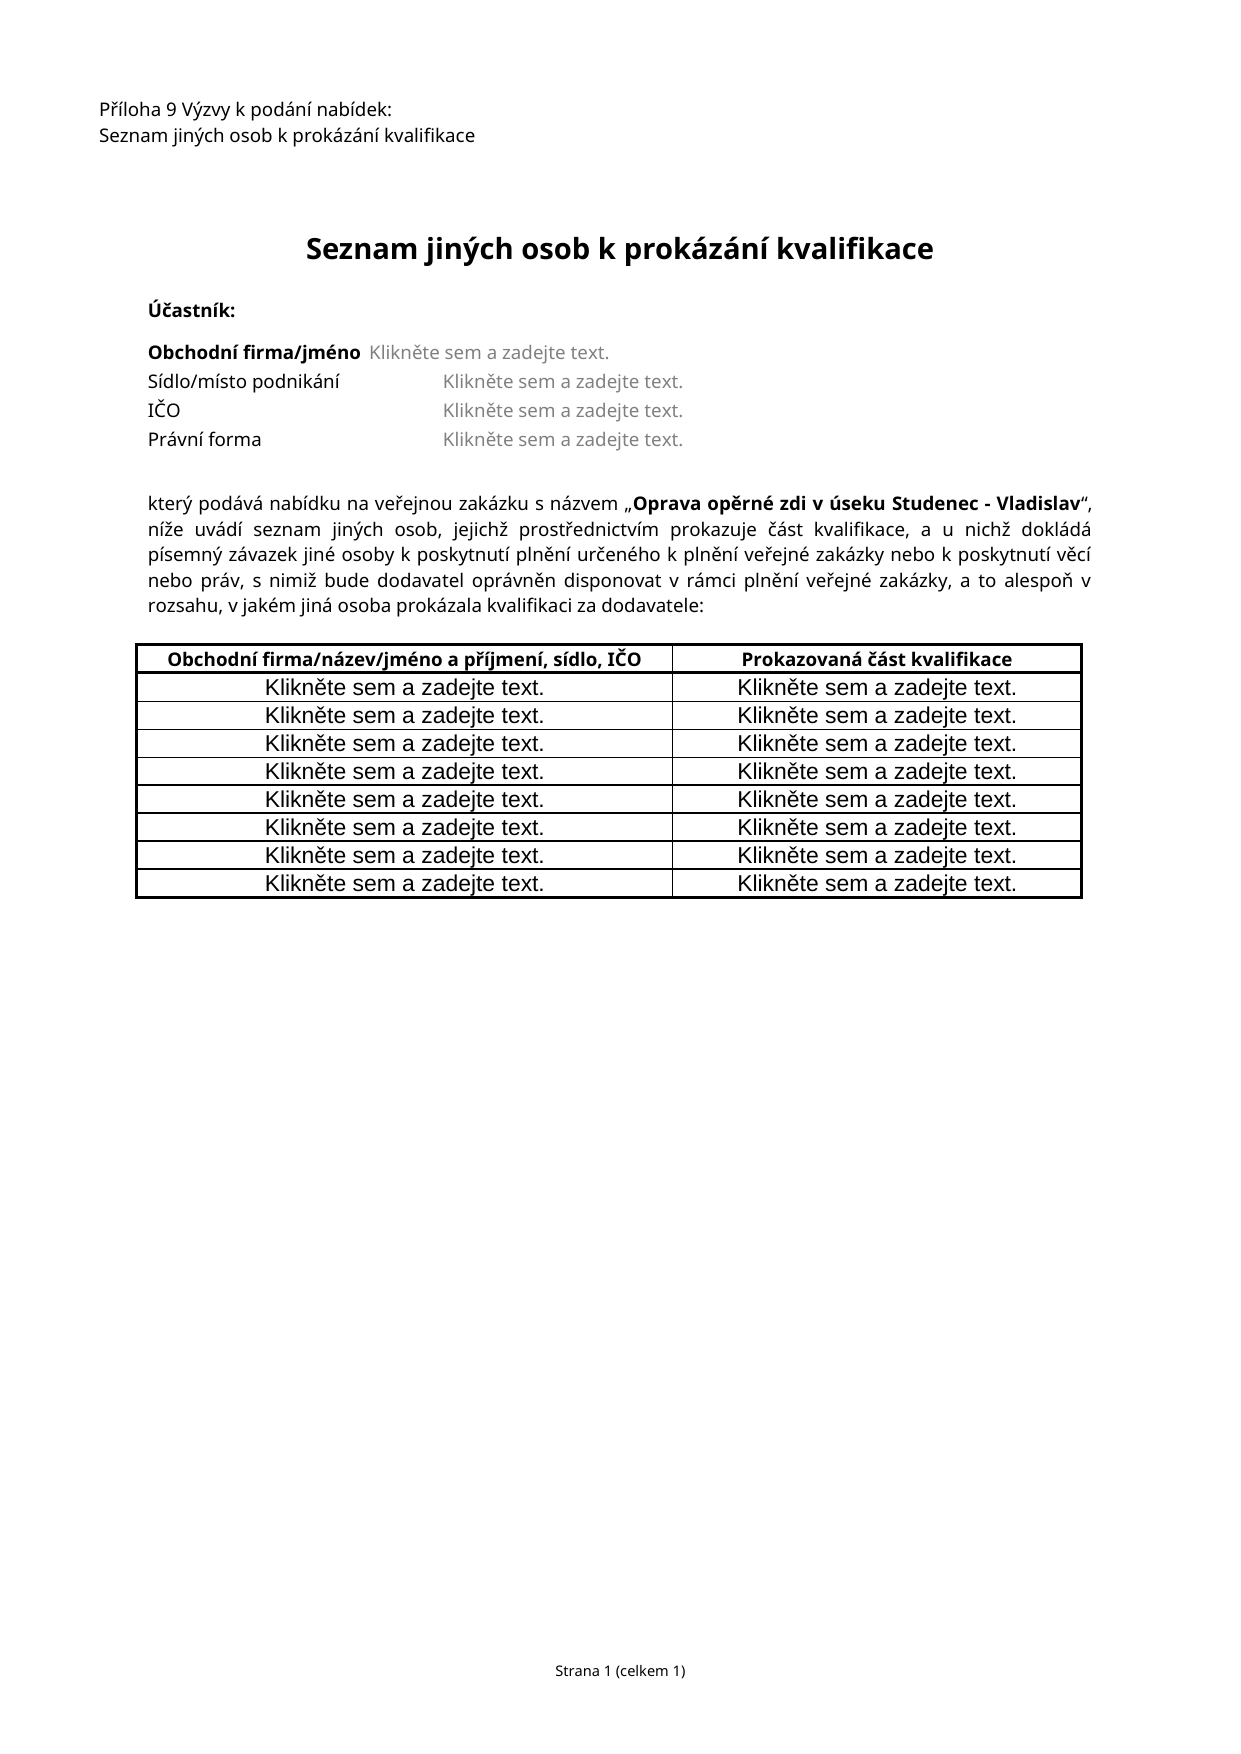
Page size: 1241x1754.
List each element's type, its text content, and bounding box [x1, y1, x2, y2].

text který podává nabídku na veřejnou zakázku s názvem „Oprava opěrné zdi v úseku Studenec - Vladislav“, níže uvádí seznam jiných osob, jejichž prostřednictvím prokazuje část kvalifikace, a u nichž dokládá písemný závazek jiné osoby k poskytnutí plnění určeného k plnění veřejné zakázky nebo k poskytnutí věcí nebo práv, s nimiž bude dodavatel oprávněn disponovat v rámci plnění veřejné zakázky, a to alespoň v rozsahu, v jakém jiná osoba prokázala kvalifikaci za dodavatele: [148, 490, 1093, 618]
text Obchodní firma/jméno [148, 336, 1093, 365]
text Účastník: [148, 293, 1093, 324]
title Seznam jiných osob k prokázání kvalifikace [148, 228, 1093, 268]
text Sídlo/místo podnikání [148, 365, 1093, 394]
table_header Prokazovaná část kvalifikace [673, 646, 1080, 671]
text IČO [148, 394, 1093, 423]
table_header Obchodní firma/název/jméno a příjmení, sídlo, IČO [138, 646, 672, 671]
text Právní forma [148, 423, 1093, 452]
